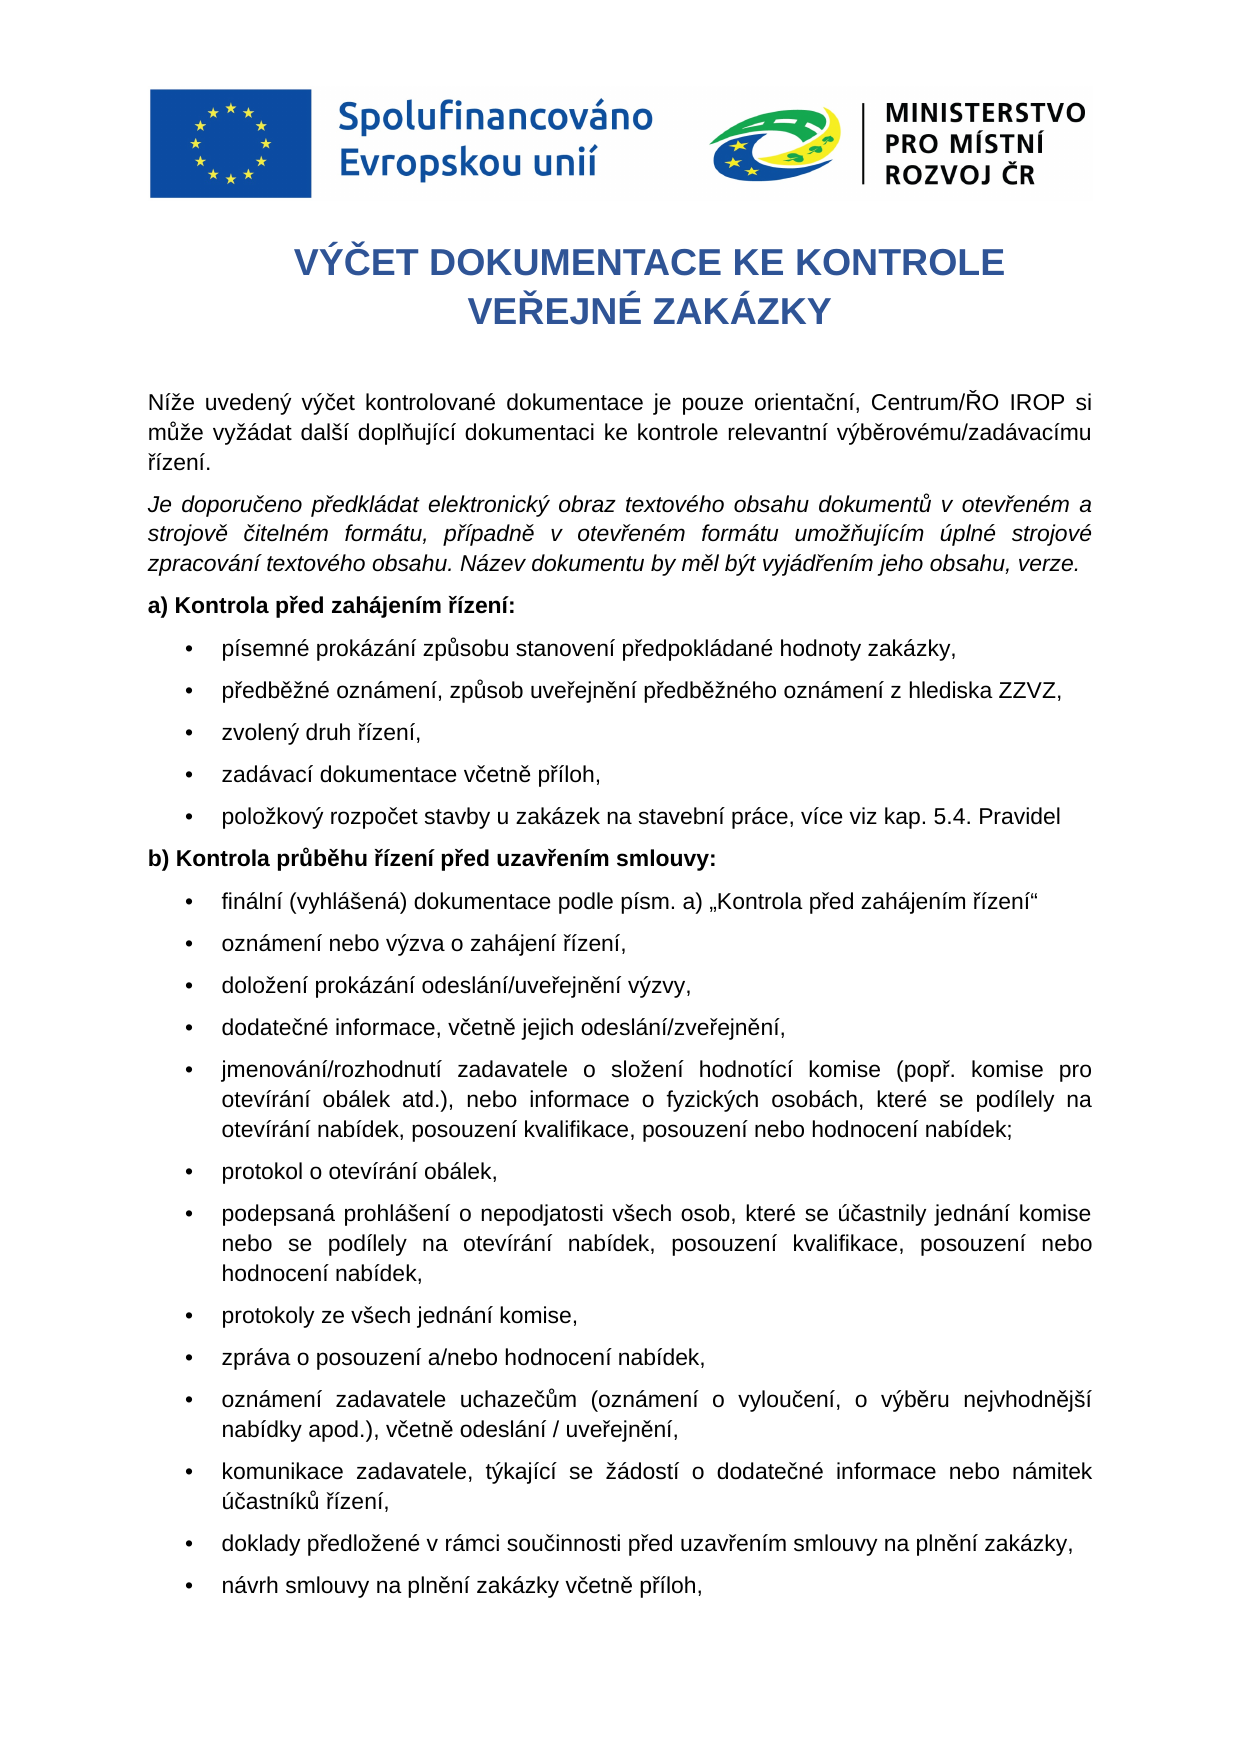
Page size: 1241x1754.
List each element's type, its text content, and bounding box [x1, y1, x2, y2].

list oznámení nebo výzva o zahájení řízení, [185, 930, 1093, 956]
text b) Kontrola průběhu řízení před uzavřením smlouvy: [148, 845, 1093, 872]
text Je doporučeno předkládat elektronický obraz textového obsahu dokumentů v otevřeném a strojově čitelném formátu, případně v otevřeném formátu umožňujícím úplné strojové zpracování textového obsahu. Název dokumentu by měl být vyjádřením jeho obsahu, verze. [148, 491, 1093, 576]
list zadávací dokumentace včetně příloh, [185, 761, 1093, 787]
list doklady předložené v rámci součinnosti před uzavřením smlouvy na plnění zakázky, [185, 1530, 1093, 1556]
text a) Kontrola před zahájením řízení: [148, 592, 1093, 619]
list protokol o otevírání obálek, [185, 1158, 1093, 1184]
list finální (vyhlášená) dokumentace podle písm. a) „Kontrola před zahájením řízení“ [185, 888, 1093, 914]
list oznámení zadavatele uchazečům (oznámení o vyloučení, o výběru nejvhodnější nabídky apod.), včetně odeslání / uveřejnění, [185, 1386, 1093, 1442]
list doložení prokázání odeslání/uveřejnění výzvy, [185, 972, 1093, 998]
picture [147, 86, 1093, 201]
list komunikace zadavatele, týkající se žádostí o dodatečné informace nebo námitek účastníků řízení, [185, 1458, 1093, 1514]
list písemné prokázání způsobu stanovení předpokládané hodnoty zakázky, [185, 634, 1093, 661]
list jmenování/rozhodnutí zadavatele o složení hodnotící komise (popř. komise pro otevírání obálek atd.), nebo informace o fyzických osobách, které se podílely na otevírání nabídek, posouzení kvalifikace, posouzení nebo hodnocení nabídek; [185, 1056, 1093, 1142]
list zpráva o posouzení a/nebo hodnocení nabídek, [185, 1344, 1093, 1370]
subtitle VÝČET DOKUMENTACE KE KONTROLE VEŘEJNÉ ZAKÁZKY [207, 241, 1093, 332]
list návrh smlouvy na plnění zakázky včetně příloh, [185, 1572, 1093, 1598]
list položkový rozpočet stavby u zakázek na stavební práce, více viz kap. 5.4. Pravidel [185, 803, 1093, 829]
list podepsaná prohlášení o nepodjatosti všech osob, které se účastnily jednání komise nebo se podílely na otevírání nabídek, posouzení kvalifikace, posouzení nebo hodnocení nabídek, [185, 1200, 1093, 1286]
list protokoly ze všech jednání komise, [185, 1302, 1093, 1328]
list předběžné oznámení, způsob uveřejnění předběžného oznámení z hlediska ZZVZ, [185, 677, 1093, 703]
text Níže uvedený výčet kontrolované dokumentace je pouze orientační, Centrum/ŘO IROP si může vyžádat další doplňující dokumentaci ke kontrole relevantní výběrovému/zadávacímu řízení. [148, 389, 1093, 475]
list dodatečné informace, včetně jejich odeslání/zveřejnění, [185, 1014, 1093, 1041]
list zvolený druh řízení, [185, 719, 1093, 745]
